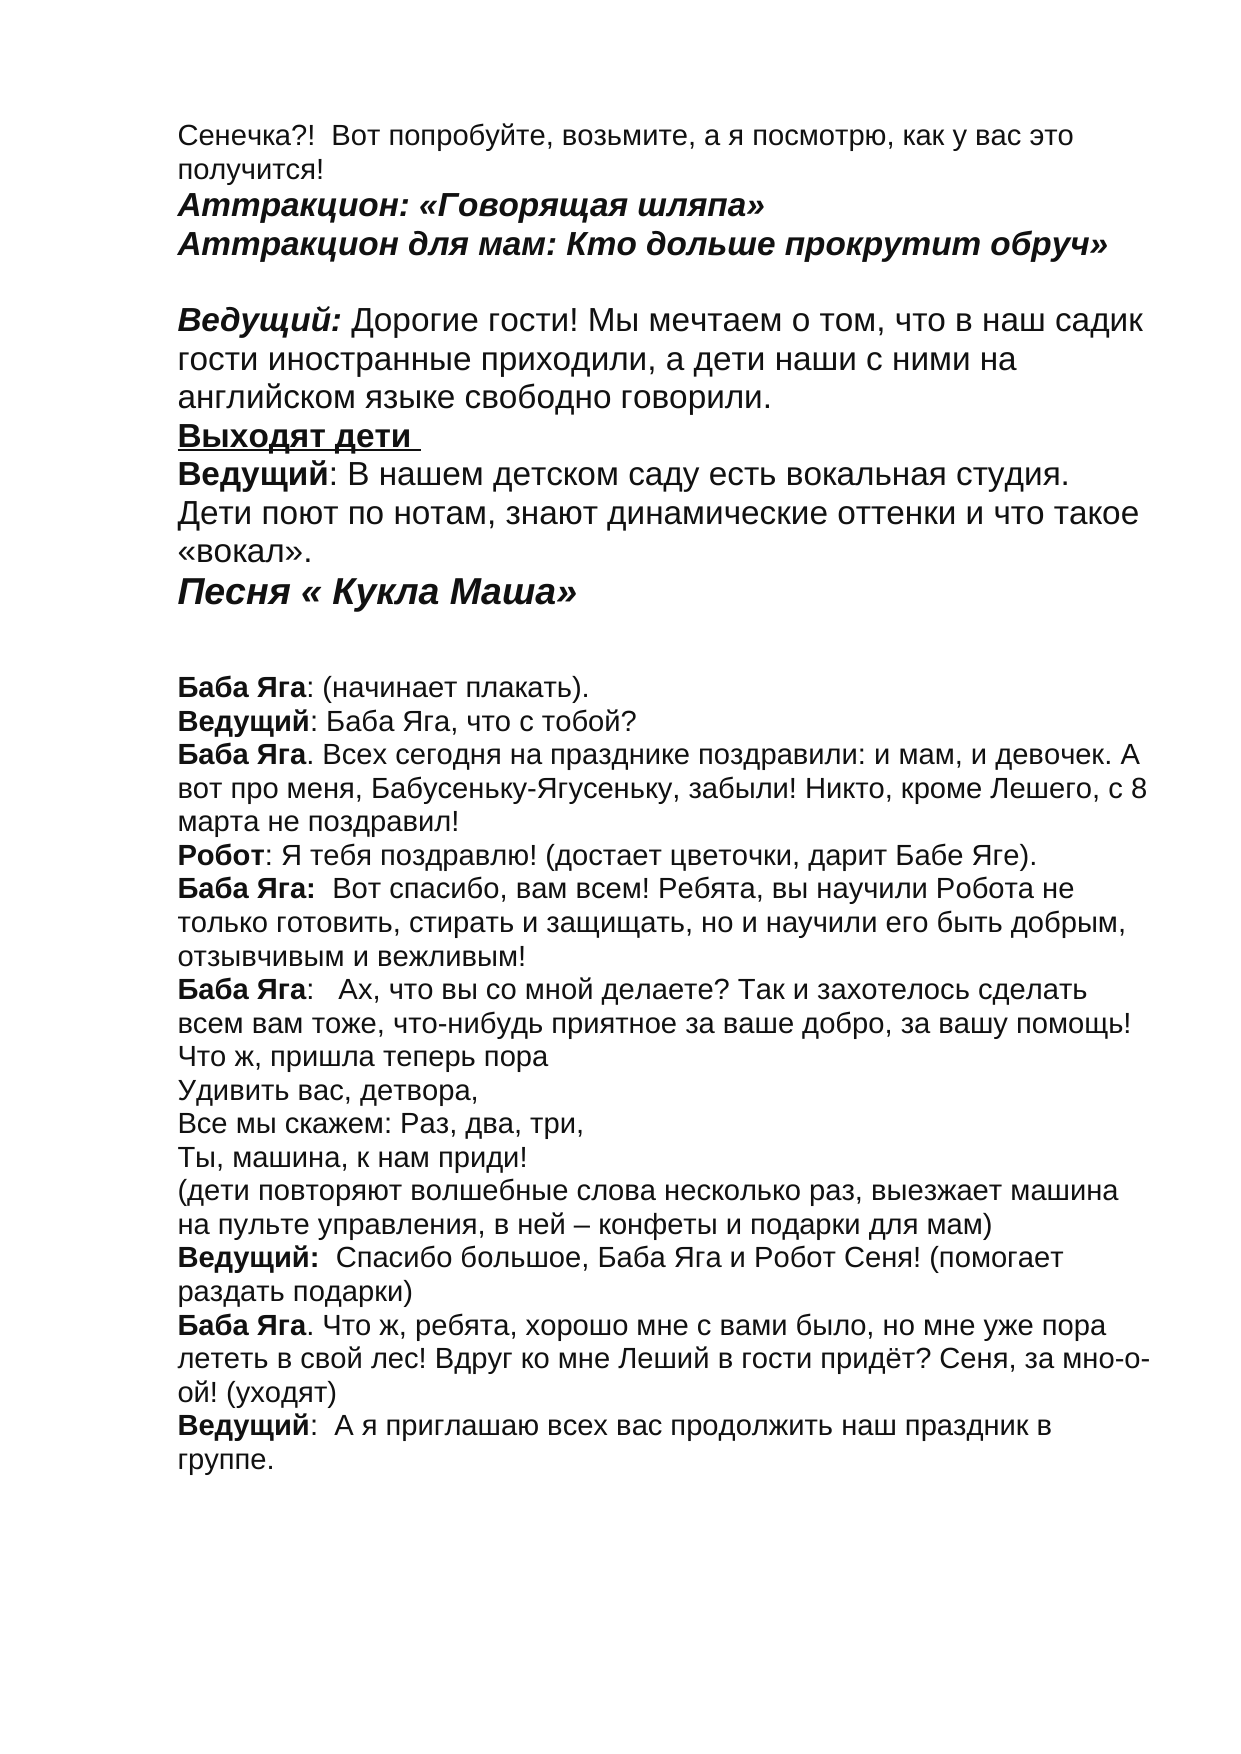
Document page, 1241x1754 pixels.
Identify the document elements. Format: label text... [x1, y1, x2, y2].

text Все мы скажем: Раз, два, три, [177, 1106, 1152, 1140]
text Ведущий: А я приглашаю всех вас продолжить наш праздник в группе. [177, 1408, 1152, 1475]
text Баба Яга: Ах, что вы со мной делаете? Так и захотелось сделать всем вам тоже, что-нибудь приятное за ваше добро, за вашу помощь! [177, 972, 1152, 1039]
text Удивить вас, детвора, [177, 1073, 1152, 1106]
text Баба Яга: (начинает плакать). [177, 670, 1152, 704]
text Аттракцион для мам: Кто дольше прокрутит обруч» [177, 224, 1152, 262]
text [177, 118, 1152, 185]
text (дети повторяют волшебные слова несколько раз, выезжает машина на пульте управления, в ней – конфеты и подарки для мам) [177, 1173, 1152, 1240]
text Выходят дети [177, 416, 1152, 454]
text Баба Яга. Что ж, ребята, хорошо мне с вами было, но мне уже пора лететь в свой лес! Вдруг ко мне Леший в гости придёт? Сеня, за мно-о-ой! (уходят) [177, 1307, 1152, 1408]
text Ведущий: Баба Яга, что с тобой? [177, 704, 1152, 737]
text Ведущий: Спасибо большое, Баба Яга и Робот Сеня! (помогает раздать подарки) [177, 1240, 1152, 1307]
text Что ж, пришла теперь пора [177, 1039, 1152, 1073]
text Баба Яга: Вот спасибо, вам всем! Ребята, вы научили Робота не только готовить, стирать и защищать, но и научили его быть добрым, отзывчивым и вежливым! [177, 871, 1152, 972]
text Ты, машина, к нам приди! [177, 1140, 1152, 1173]
text Баба Яга. Всех сегодня на празднике поздравили: и мам, и девочек. А вот про меня, Бабусеньку-Ягусеньку, забыли! Никто, кроме Лешего, с 8 марта не поздравил! [177, 737, 1152, 838]
text Робот: Я тебя поздравлю! (достает цветочки, дарит Бабе Яге). [177, 838, 1152, 871]
text Аттракцион: «Говорящая шляпа» [177, 185, 1152, 224]
text Ведущий: В нашем детском саду есть вокальная студия. Дети поют по нотам, знают динамические оттенки и что такое «вокал». [177, 454, 1152, 569]
text Ведущий: Дорогие гости! Мы мечтаем о том, что в наш садик гости иностранные приходили, а дети наши с ними на английском языке свободно говорили. [177, 301, 1152, 416]
text Песня « Кукла Маша» [177, 569, 1152, 613]
